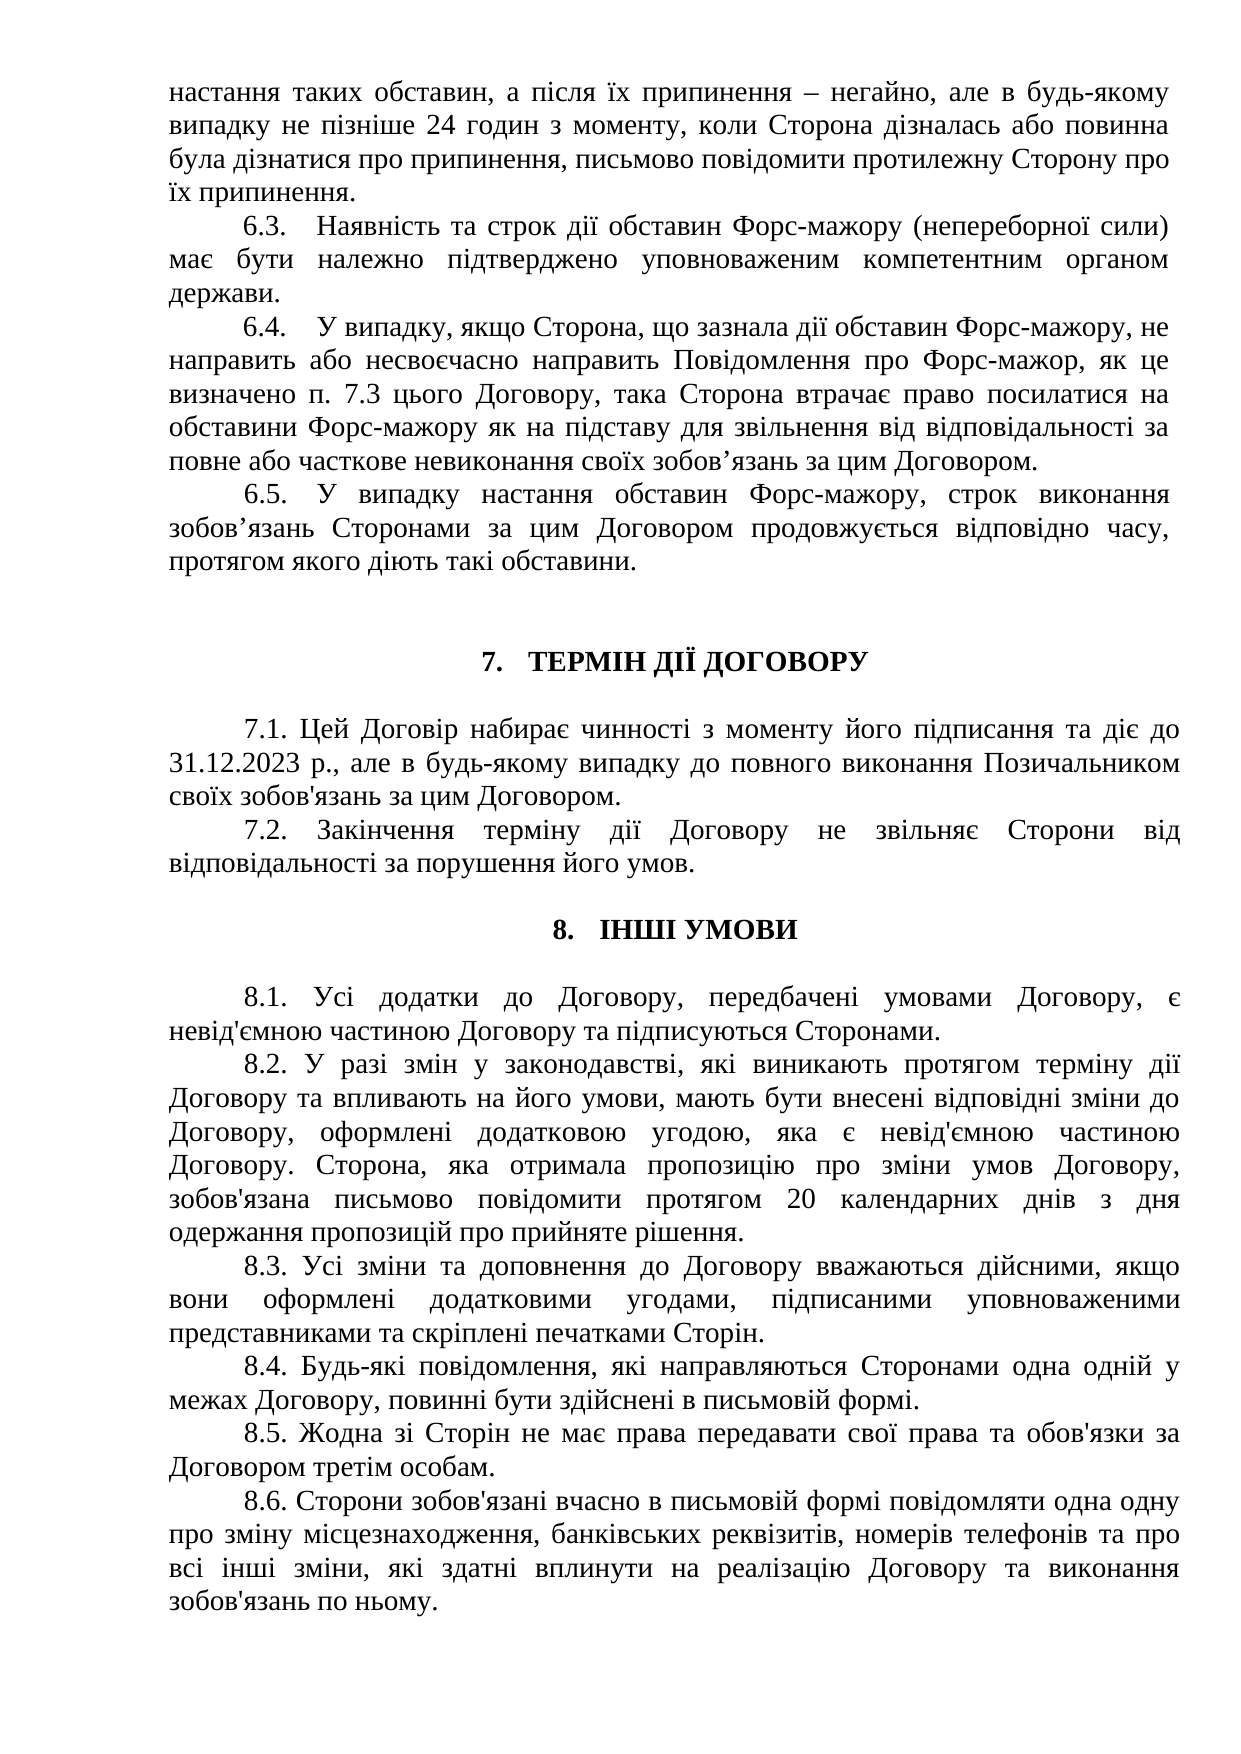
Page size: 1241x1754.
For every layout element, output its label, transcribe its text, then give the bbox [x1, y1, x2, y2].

list У випадку настання обставин Форс-мажору, строк виконання зобов’язань Сторонами за цим Договором продовжується відповідно часу, протягом якого діють такі обставини. [169, 476, 1170, 577]
list У випадку, якщо Сторона, що зазнала дії обставин Форс-мажору, не направить або несвоєчасно направить Повідомлення про Форс-мажор, як це визначено п. 7.3 цього Договору, така Сторона втрачає право посилатися на обставини Форс-мажору як на підставу для звільнення від відповідальності за повне або часткове невиконання своїх зобов’язань за цим Договором. [169, 309, 1170, 476]
text 7.1. Цей Договір набирає чинності з моменту його підписання та діє до 31.12.2023 р., але в будь-якому випадку до повного виконання Позичальником своїх зобов'язань за цим Договором. [169, 711, 1181, 812]
text 8.5. Жодна зі Сторін не має права передавати свої права та обов'язки за Договором третім особам. [169, 1416, 1181, 1483]
text 8.2. У разі змін у законодавстві, які виникають протягом терміну дії Договору та впливають на його умови, мають бути внесені відповідні зміни до Договору, оформлені додатковою угодою, яка є невід'ємною частиною Договору. Сторона, яка отримала пропозицію про зміни умов Договору, зобов'язана письмово повідомити протягом 20 календарних днів з дня одержання пропозицій про прийняте рішення. [169, 1047, 1181, 1248]
list Наявність та строк дії обставин Форс-мажору (непереборної сили) має бути належно підтверджено уповноваженим компетентним органом держави. [169, 208, 1170, 309]
text 8.6. Сторони зобов'язані вчасно в письмовій формі повідомляти одна одну про зміну місцезнаходження, банківських реквізитів, номерів телефонів та про всі інші зміни, які здатні вплинути на реалізацію Договору та виконання зобов'язань по ньому. [169, 1483, 1181, 1617]
text 8.4. Будь-які повідомлення, які направляються Сторонами одна одній у межах Договору, повинні бути здійснені в письмовій формі. [169, 1348, 1181, 1416]
text 7.2. Закінчення терміну дії Договору не звільняє Сторони від відповідальності за порушення його умов. [169, 812, 1181, 879]
text 8.1. Усі додатки до Договору, передбачені умовами Договору, є невід'ємною частиною Договору та підписуються Сторонами. [169, 979, 1181, 1047]
list ІНШІ УМОВИ [169, 912, 1181, 946]
text 8.3. Усі зміни та доповнення до Договору вважаються дійсними, якщо вони оформлені додатковими угодами, підписаними уповноваженими представниками та скріплені печатками Сторін. [169, 1248, 1181, 1348]
list ТЕРМІН ДІЇ ДОГОВОРУ [169, 644, 1181, 678]
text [169, 74, 1170, 208]
